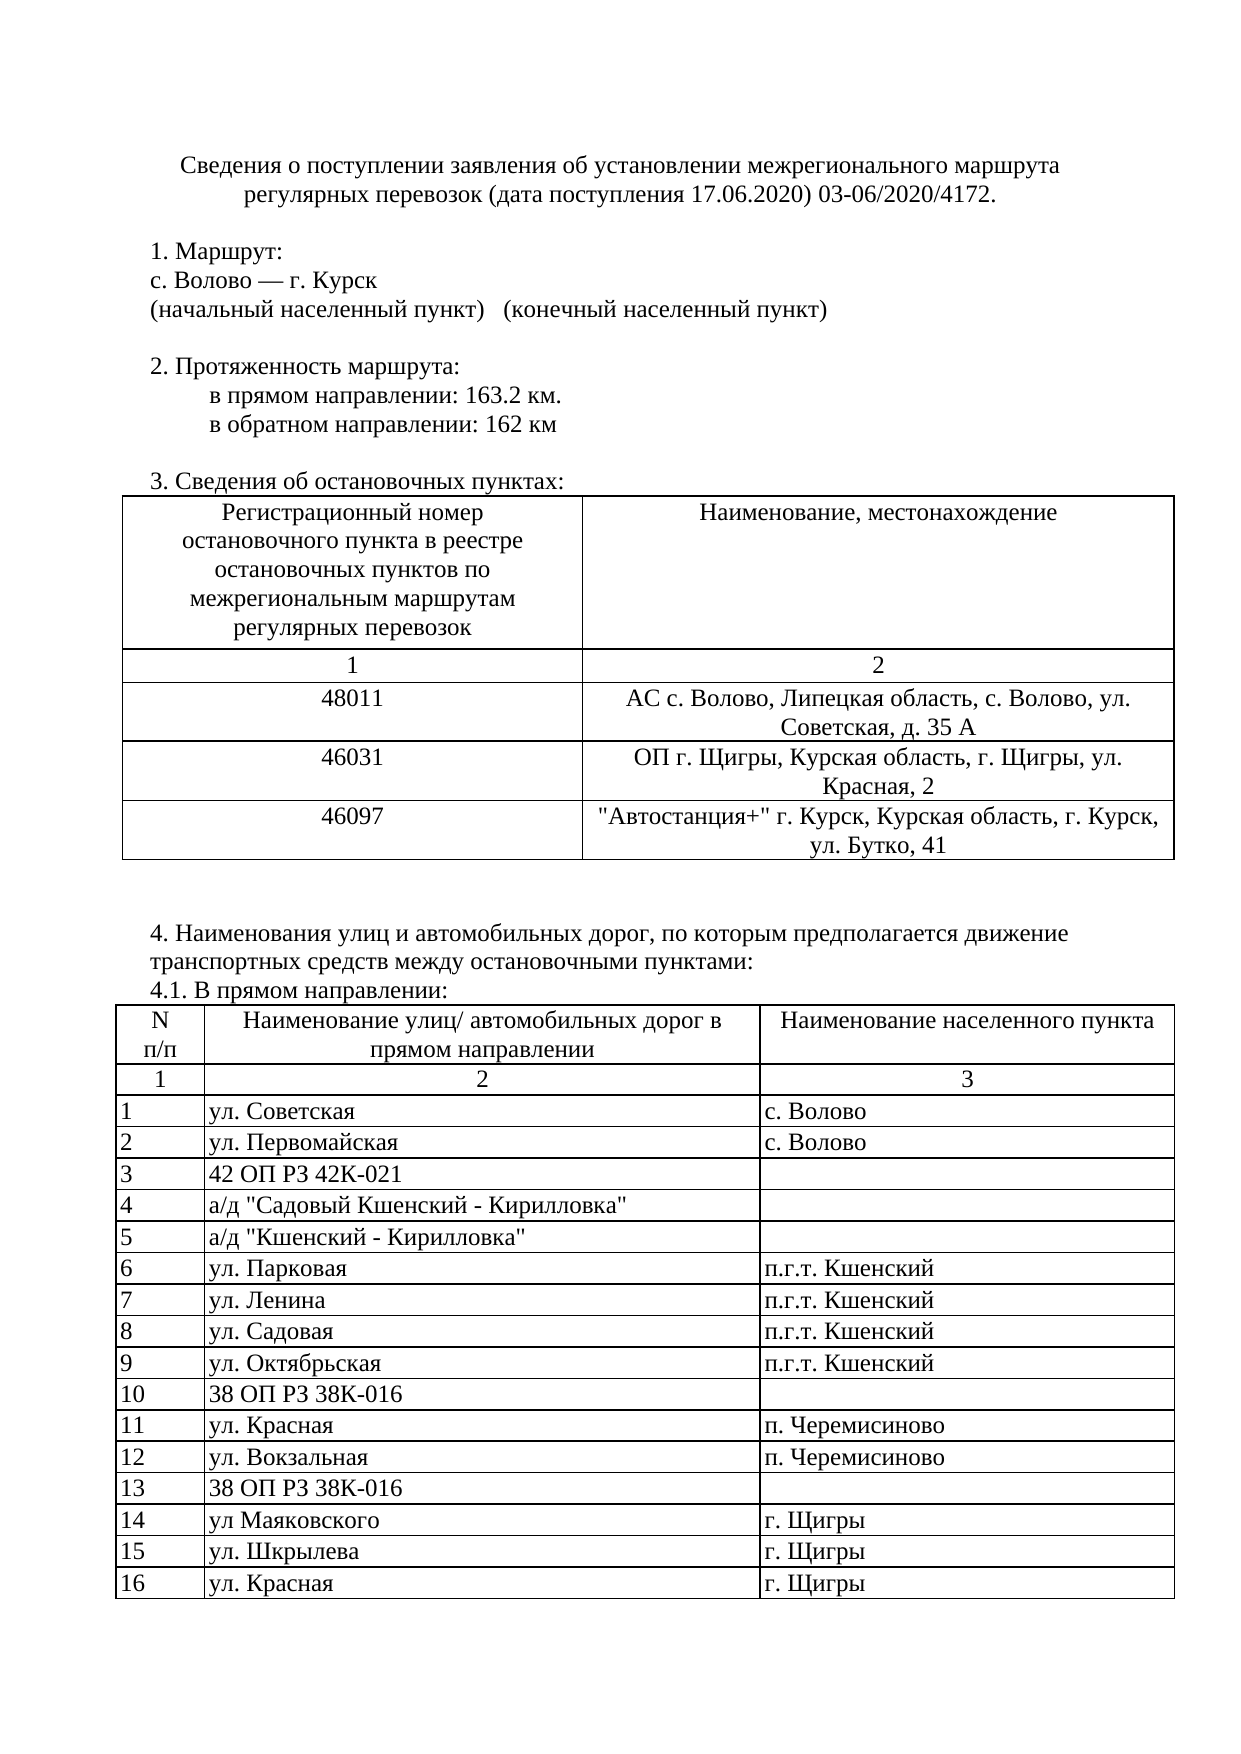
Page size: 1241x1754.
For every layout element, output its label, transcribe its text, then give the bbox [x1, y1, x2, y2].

table_cell ул. Красная [205, 1568, 759, 1598]
table_cell АС с. Волово, Липецкая область, с. Волово, ул. Советская, д. 35 А [583, 683, 1173, 740]
table_cell г. Щигры [761, 1536, 1174, 1566]
table_cell 8 [117, 1316, 204, 1346]
table_cell 48011 [123, 683, 582, 740]
text 1. Маршрут: [150, 236, 1090, 265]
table_cell 1 [117, 1096, 204, 1126]
table_cell п.г.т. Кшенский [761, 1316, 1174, 1346]
table_header N п/п [117, 1006, 204, 1063]
table_cell 1 [123, 650, 582, 681]
table_cell [761, 1473, 1174, 1503]
table_cell ул. Шкрылева [205, 1536, 759, 1566]
table_cell 38 ОП РЗ 38К-016 [205, 1473, 759, 1503]
text Сведения о поступлении заявления об установлении межрегионального маршрута регулярных перевозок (дата поступления 17.06.2020) 03-06/2020/4172. [150, 150, 1090, 207]
table_cell г. Щигры [761, 1568, 1174, 1598]
table_cell 46097 [123, 801, 582, 858]
table_cell 16 [117, 1568, 204, 1598]
table_cell ул. Парковая [205, 1253, 759, 1283]
text 3. Сведения об остановочных пунктах: [150, 466, 1090, 495]
table_cell ОП г. Щигры, Курская область, г. Щигры, ул. Красная, 2 [583, 742, 1173, 799]
table_cell ул. Октябрьская [205, 1348, 759, 1377]
table_header Наименование, местонахождение [583, 497, 1173, 648]
text (начальный населенный пункт) (конечный населенный пункт) [150, 294, 1090, 322]
table_cell 3 [761, 1065, 1174, 1094]
table_cell 2 [205, 1065, 759, 1094]
table_cell 3 [117, 1159, 204, 1189]
text в обратном направлении: 162 км [150, 409, 1090, 437]
table_cell 10 [117, 1379, 204, 1409]
text 4. Наименования улиц и автомобильных дорог, по которым предполагается движение транспортных средств между остановочными пунктами: [150, 918, 1090, 975]
table_cell ул. Садовая [205, 1316, 759, 1346]
table_cell 14 [117, 1505, 204, 1535]
table_cell п.г.т. Кшенский [761, 1348, 1174, 1377]
table_header Наименование улиц/ автомобильных дорог в прямом направлении [205, 1006, 759, 1063]
table_cell с. Волово [761, 1127, 1174, 1157]
table_cell 4 [117, 1190, 204, 1220]
table_cell с. Волово [761, 1096, 1174, 1126]
table_cell 11 [117, 1411, 204, 1440]
table_cell [761, 1159, 1174, 1189]
table_cell 6 [117, 1253, 204, 1283]
table_cell п. Черемисиново [761, 1411, 1174, 1440]
table_header Регистрационный номер остановочного пункта в реестре остановочных пунктов по межрегиональным маршрутам регулярных перевозок [123, 497, 582, 648]
table_cell [761, 1379, 1174, 1409]
table_header Наименование населенного пункта [761, 1006, 1174, 1063]
table_cell 5 [117, 1222, 204, 1252]
table_cell 9 [117, 1348, 204, 1377]
text 4.1. В прямом направлении: [150, 975, 1090, 1004]
table_cell а/д "Садовый Кшенский - Кирилловка" [205, 1190, 759, 1220]
table_cell 1 [117, 1065, 204, 1094]
table_cell п.г.т. Кшенский [761, 1253, 1174, 1283]
table_cell [761, 1190, 1174, 1220]
table_cell п.г.т. Кшенский [761, 1285, 1174, 1314]
text в прямом направлении: 163.2 км. [150, 380, 1090, 409]
table_cell "Автостанция+" г. Курск, Курская область, г. Курск, ул. Бутко, 41 [583, 801, 1173, 858]
table_cell ул. Советская [205, 1096, 759, 1126]
text с. Волово — г. Курск [150, 265, 1090, 294]
table_cell ул. Первомайская [205, 1127, 759, 1157]
table_cell ул. Красная [205, 1411, 759, 1440]
table_cell 2 [583, 650, 1173, 681]
table_cell [761, 1222, 1174, 1252]
table_cell ул. Вокзальная [205, 1442, 759, 1472]
table_cell а/д "Кшенский - Кирилловка" [205, 1222, 759, 1252]
table_cell 38 ОП РЗ 38К-016 [205, 1379, 759, 1409]
text 2. Протяженность маршрута: [150, 351, 1090, 380]
table_cell 42 ОП РЗ 42К-021 [205, 1159, 759, 1189]
table_cell 12 [117, 1442, 204, 1472]
table_cell п. Черемисиново [761, 1442, 1174, 1472]
table_cell 13 [117, 1473, 204, 1503]
table_cell ул. Ленина [205, 1285, 759, 1314]
table_cell 46031 [123, 742, 582, 799]
table_cell ул Маяковского [205, 1505, 759, 1535]
table_cell г. Щигры [761, 1505, 1174, 1535]
table_cell 7 [117, 1285, 204, 1314]
table_cell 15 [117, 1536, 204, 1566]
table_cell 2 [117, 1127, 204, 1157]
